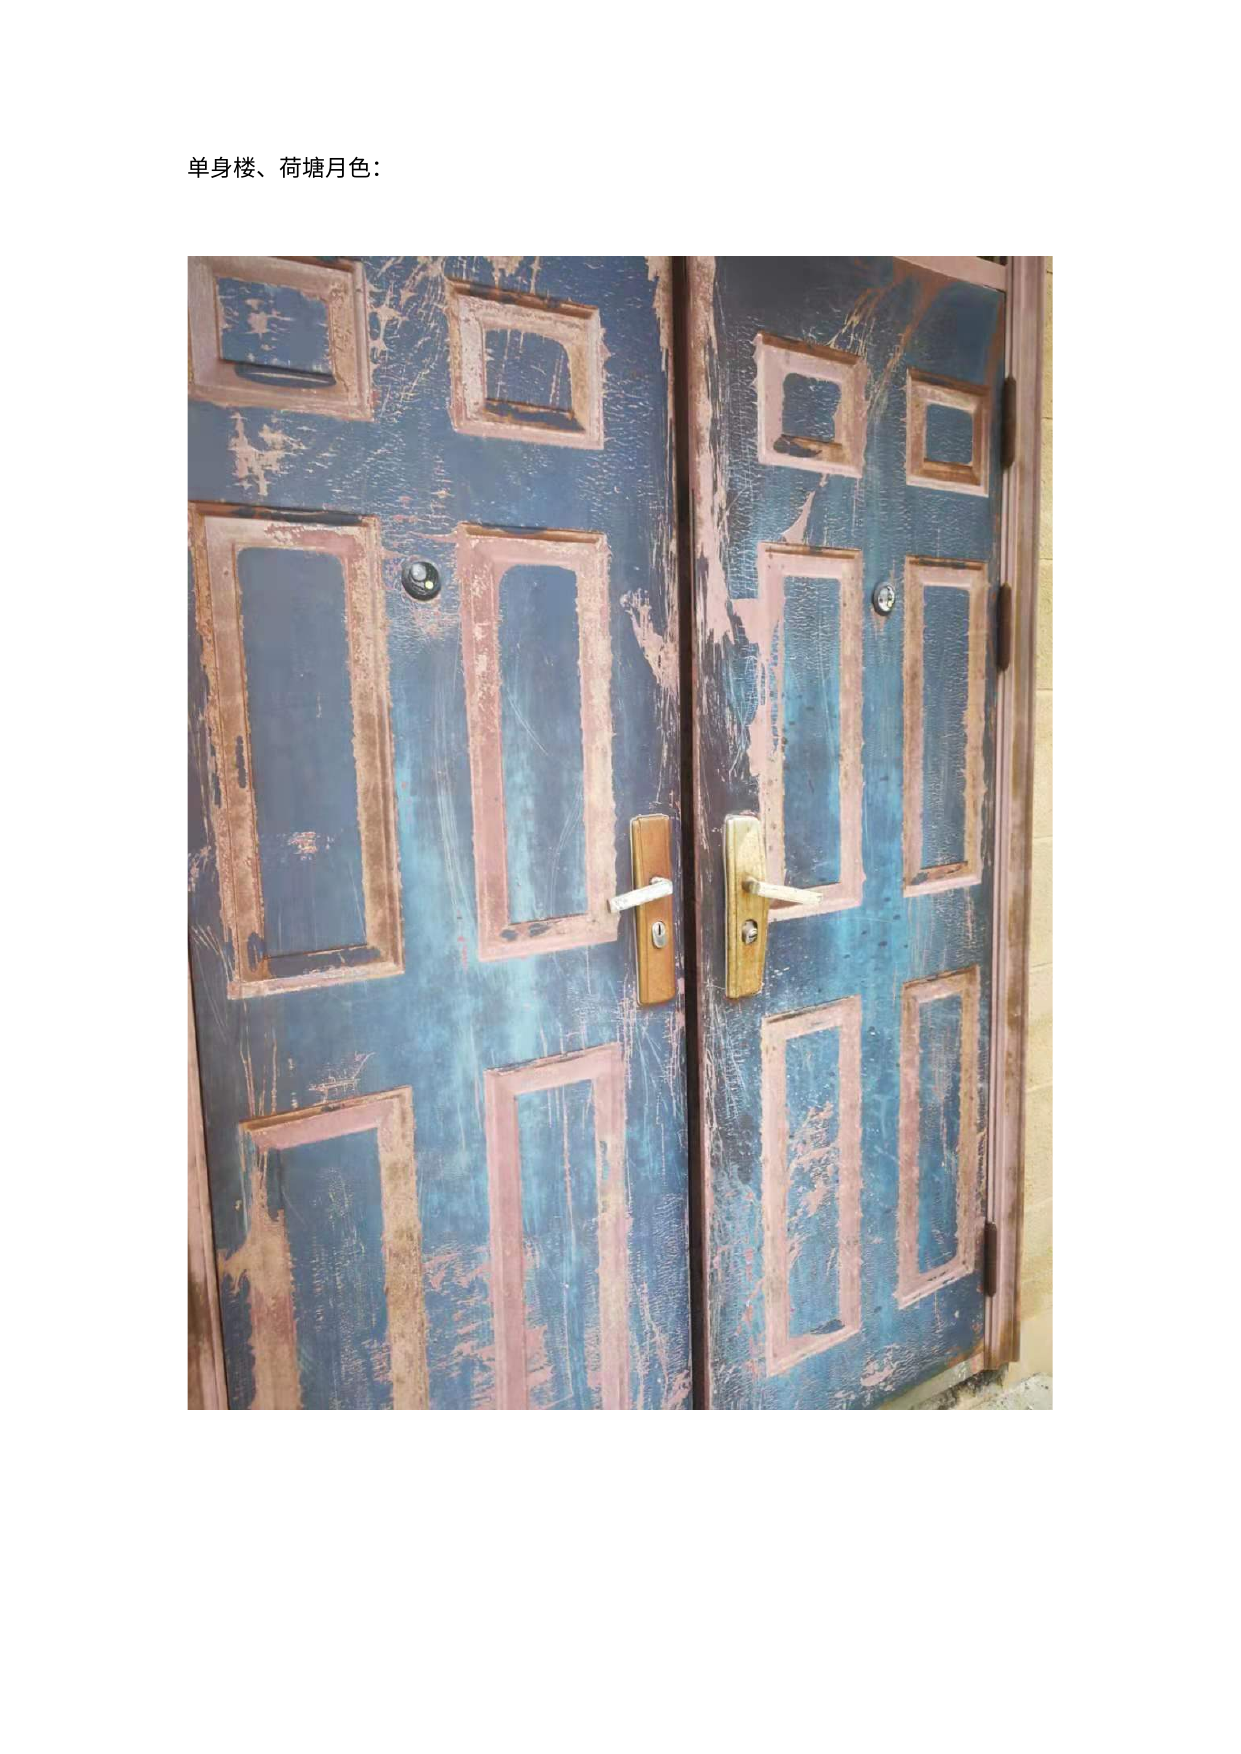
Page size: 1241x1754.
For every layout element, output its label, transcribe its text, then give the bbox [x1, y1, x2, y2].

picture [187, 256, 1053, 1410]
text 单身楼、荷塘月色： [187, 150, 1053, 183]
